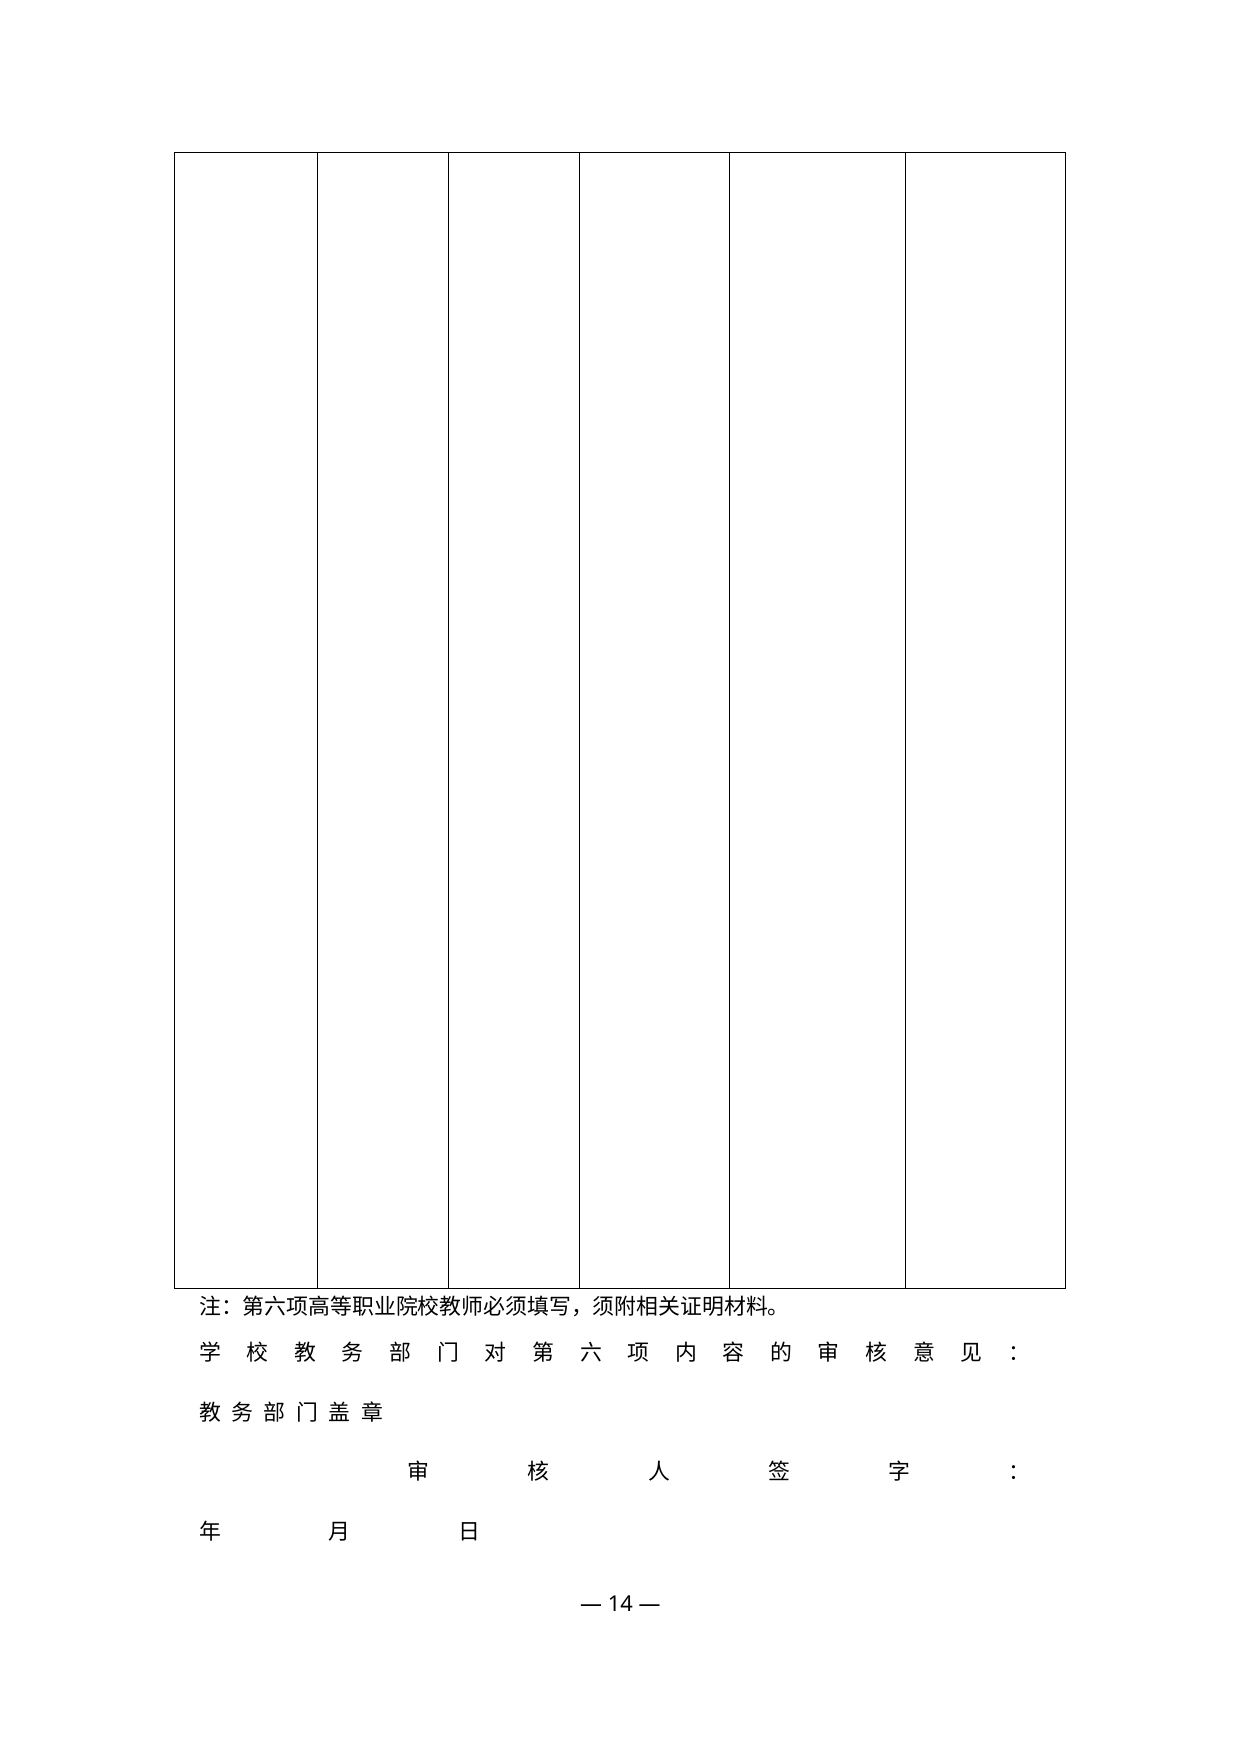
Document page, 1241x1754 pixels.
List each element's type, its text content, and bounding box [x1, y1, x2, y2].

table_cell [906, 153, 1065, 1288]
table_cell [580, 153, 729, 1288]
table_cell [175, 153, 317, 1288]
table_cell [318, 153, 448, 1288]
text 注：第六项高等职业院校教师必须填写，须附相关证明材料。 [199, 1289, 1041, 1321]
text 学校教务部门对第六项内容的审核意见： 教务部门盖章 [199, 1321, 1041, 1440]
table_cell [449, 153, 579, 1288]
text 审核人签字： 年 月 日 [199, 1440, 1041, 1560]
table_cell [730, 153, 905, 1288]
